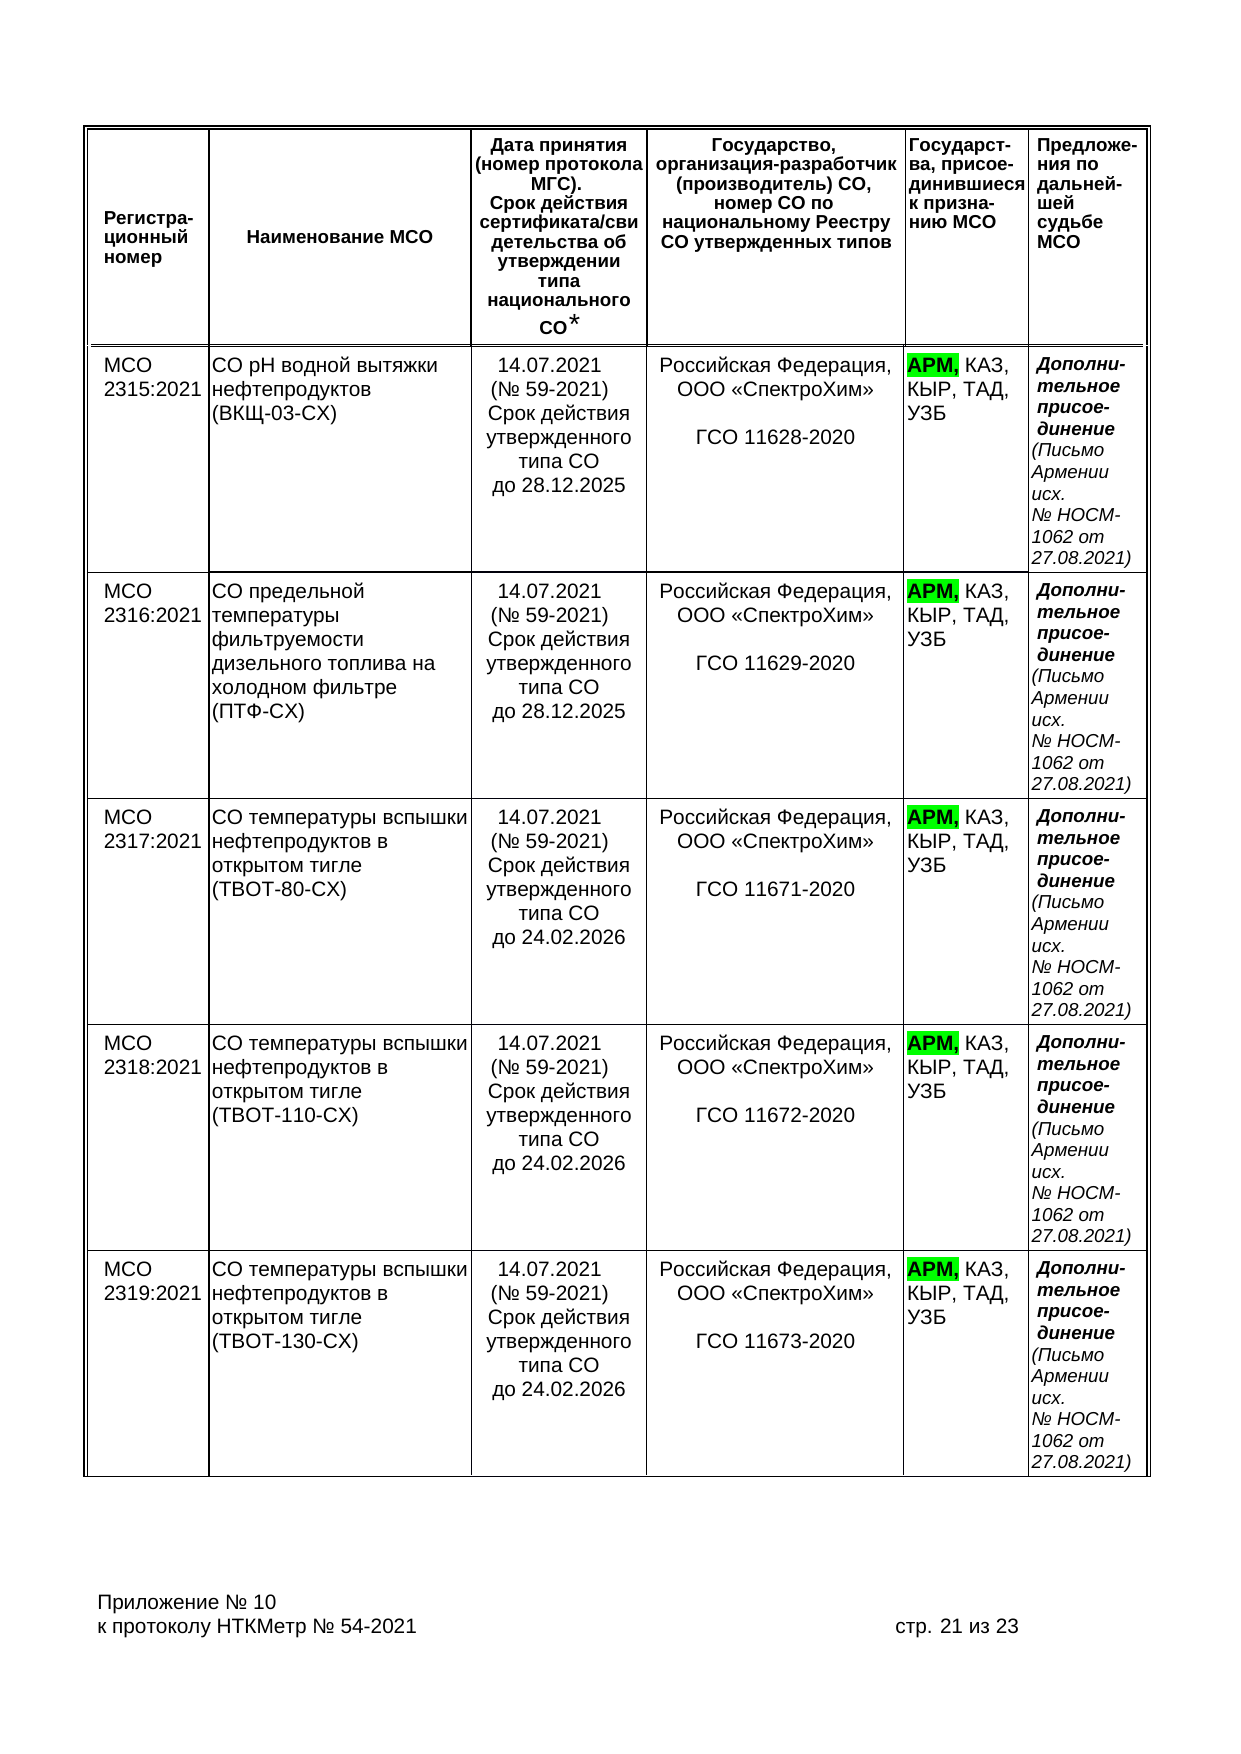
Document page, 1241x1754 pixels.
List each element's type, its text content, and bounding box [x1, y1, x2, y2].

table_cell 14.07.2021 (№ 59-2021) Срок действия утвержденного типа СО до 24.02.2026 [471, 1251, 647, 1476]
table_cell Дополни-тельное присое-динение (Письмо Армении исх. № НОСМ-1062 от 27.08.2021) [1029, 799, 1146, 1023]
table_cell АРМ, КАЗ, КЫР, ТАД, УЗБ [904, 1025, 1028, 1249]
table_cell АРМ, КАЗ, КЫР, ТАД, УЗБ [904, 1251, 1028, 1476]
table_cell Дополни-тельное присое-динение (Письмо Армении исх. № НОСМ-1062 от 27.08.2021) [1029, 344, 1149, 571]
table_cell 14.07.2021 (№ 59-2021) Срок действия утвержденного типа СО до 24.02.2026 [472, 1025, 646, 1249]
table_cell Дополни-тельное присое-динение (Письмо Армении исх. № НОСМ-1062 от 27.08.2021) [1029, 1025, 1146, 1249]
table_cell МСО 2319:2021 [88, 1251, 208, 1476]
table_cell СО температуры вспышки нефтепродуктов в открытом тигле (ТВОТ-110-СХ) [210, 1025, 471, 1249]
table_cell 14.07.2021 (№ 59-2021) Срок действия утвержденного типа СО до 28.12.2025 [472, 347, 646, 571]
table_cell СО предельной температуры фильтруемости дизельного топлива на холодном фильтре (ПТФ-СХ) [210, 573, 471, 797]
table_cell Дополни-тельное присое-динение (Письмо Армении исх. № НОСМ-1062 от 27.08.2021) [1029, 1251, 1146, 1476]
table_cell Российская Федерация, ООО «СпектроХим» ГСО 11673-2020 [647, 1251, 904, 1476]
table_header Государство, организация-разработчик (производитель) СО, номер СО по национальному Реестру СО утвержденных типов [648, 130, 905, 344]
table_cell Российская Федерация, ООО «СпектроХим» ГСО 11672-2020 [647, 1025, 903, 1249]
table_header Регистра-ционный номер [88, 130, 208, 344]
table_cell 14.07.2021 (№ 59-2021) Срок действия утвержденного типа СО до 28.12.2025 [472, 573, 646, 797]
table_header Предложе-ния по дальней-шей судьбе МСО [1029, 130, 1146, 344]
table_cell АРМ, КАЗ, КЫР, ТАД, УЗБ [904, 573, 1028, 797]
table_cell МСО 2316:2021 [88, 573, 208, 797]
table_cell Российская Федерация, ООО «СпектроХим» ГСО 11671-2020 [647, 799, 903, 1023]
table_cell Российская Федерация, ООО «СпектроХим» ГСО 11628-2020 [647, 347, 903, 571]
table_cell МСО 2318:2021 [88, 1025, 208, 1249]
table_cell Дополни-тельное присое-динение (Письмо Армении исх. № НОСМ-1062 от 27.08.2021) [1029, 573, 1146, 797]
table_header Наименование МСО [210, 130, 470, 344]
table_cell 14.07.2021 (№ 59-2021) Срок действия утвержденного типа СО до 24.02.2026 [472, 799, 646, 1023]
table_header Государст-ва, присое-динившиеся к призна-нию МСО [906, 130, 1028, 344]
table_cell МСО 2315:2021 [86, 344, 208, 571]
table_cell СО температуры вспышки нефтепродуктов в открытом тигле (ТВОТ-80-СХ) [210, 799, 471, 1023]
table_cell АРМ, КАЗ, КЫР, ТАД, УЗБ [904, 347, 1028, 571]
table_header Дата принятия (номер протокола МГС). Срок действия сертификата/свидетельства об утверждении типа национального СО* [472, 130, 646, 344]
table_cell СО температуры вспышки нефтепродуктов в открытом тигле (ТВОТ-130-СХ) [210, 1251, 471, 1476]
table_cell АРМ, КАЗ, КЫР, ТАД, УЗБ [904, 799, 1028, 1023]
table_cell СО рН водной вытяжки нефтепродуктов (ВКЩ-03-СХ) [210, 347, 471, 571]
table_cell Российская Федерация, ООО «СпектроХим» ГСО 11629-2020 [647, 573, 903, 797]
table_cell МСО 2317:2021 [88, 799, 208, 1023]
